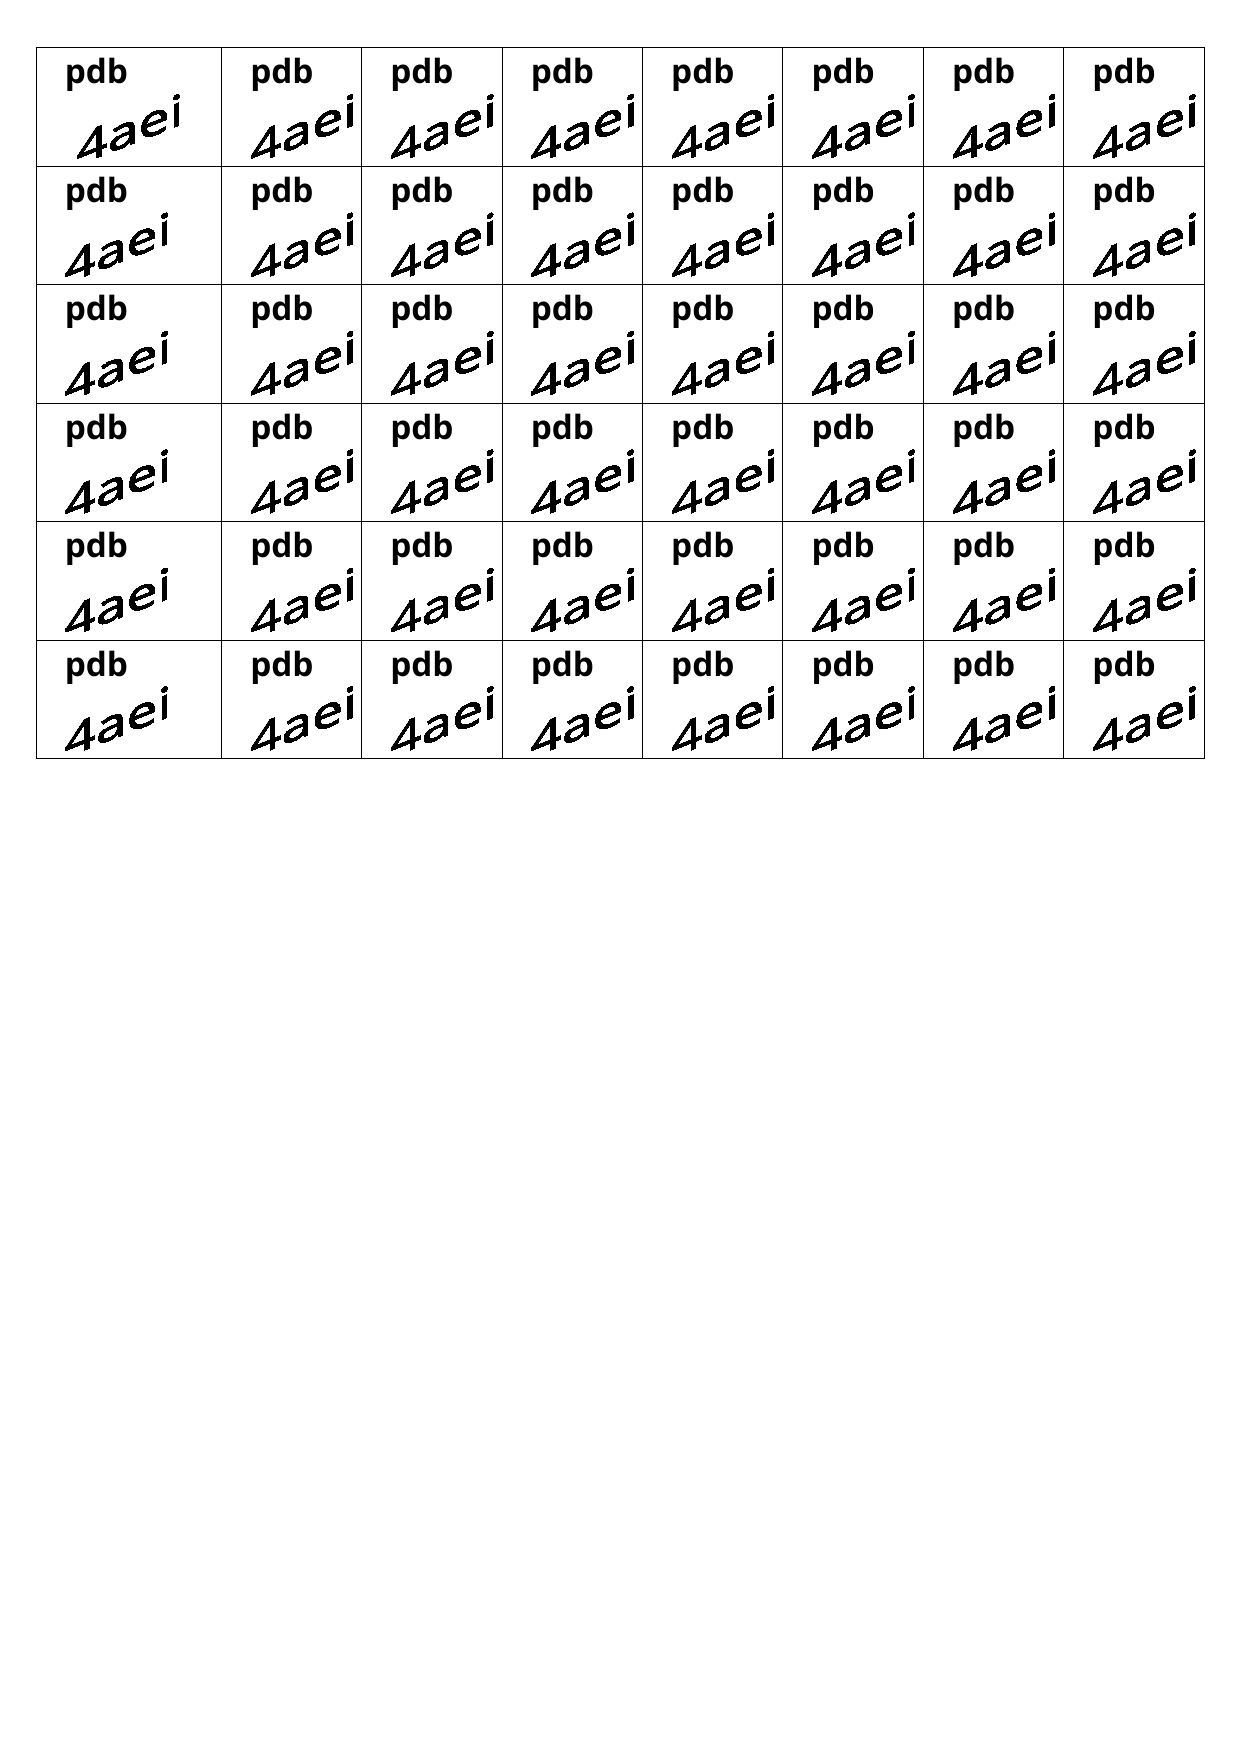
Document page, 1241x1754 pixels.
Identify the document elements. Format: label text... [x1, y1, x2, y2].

table_header pdb [362, 48, 502, 166]
table_cell pdb [222, 404, 361, 521]
table_header pdb [1064, 48, 1204, 166]
table_cell pdb [643, 285, 782, 403]
table_cell pdb [783, 404, 923, 521]
table_cell pdb [503, 522, 642, 639]
table_cell pdb [643, 167, 782, 284]
table_header pdb [924, 48, 1063, 166]
table_header pdb [222, 48, 361, 166]
table_cell pdb [924, 522, 1063, 639]
table_cell pdb [362, 522, 502, 639]
table_cell pdb [222, 522, 361, 639]
table_cell pdb [503, 404, 642, 521]
table_header pdb [643, 48, 782, 166]
table_cell pdb [783, 285, 923, 403]
table_cell pdb [924, 641, 1063, 758]
table_cell pdb [643, 404, 782, 521]
table_cell pdb [37, 641, 221, 758]
table_cell pdb [503, 167, 642, 284]
table_cell pdb [37, 167, 221, 284]
table_header pdb [37, 48, 221, 166]
table_cell pdb [924, 285, 1063, 403]
table_cell pdb [362, 167, 502, 284]
table_cell pdb [503, 641, 642, 758]
table_cell pdb [362, 641, 502, 758]
table_cell pdb [1064, 641, 1204, 758]
table_cell pdb [1064, 522, 1204, 639]
table_cell pdb [924, 404, 1063, 521]
table_cell pdb [783, 522, 923, 639]
table_header pdb [503, 48, 642, 166]
table_cell pdb [362, 285, 502, 403]
table_cell pdb [783, 167, 923, 284]
table_cell pdb [1064, 167, 1204, 284]
table_cell pdb [643, 522, 782, 639]
table_header pdb [783, 48, 923, 166]
table_cell pdb [37, 404, 221, 521]
table_cell pdb [362, 404, 502, 521]
table_cell pdb [783, 641, 923, 758]
table_cell pdb [222, 167, 361, 284]
table_cell pdb [1064, 404, 1204, 521]
table_cell pdb [503, 285, 642, 403]
table_cell pdb [222, 285, 361, 403]
table_cell pdb [37, 522, 221, 639]
table_cell pdb [1064, 285, 1204, 403]
table_cell pdb [643, 641, 782, 758]
table_cell pdb [222, 641, 361, 758]
table_cell pdb [37, 285, 221, 403]
table_cell pdb [924, 167, 1063, 284]
